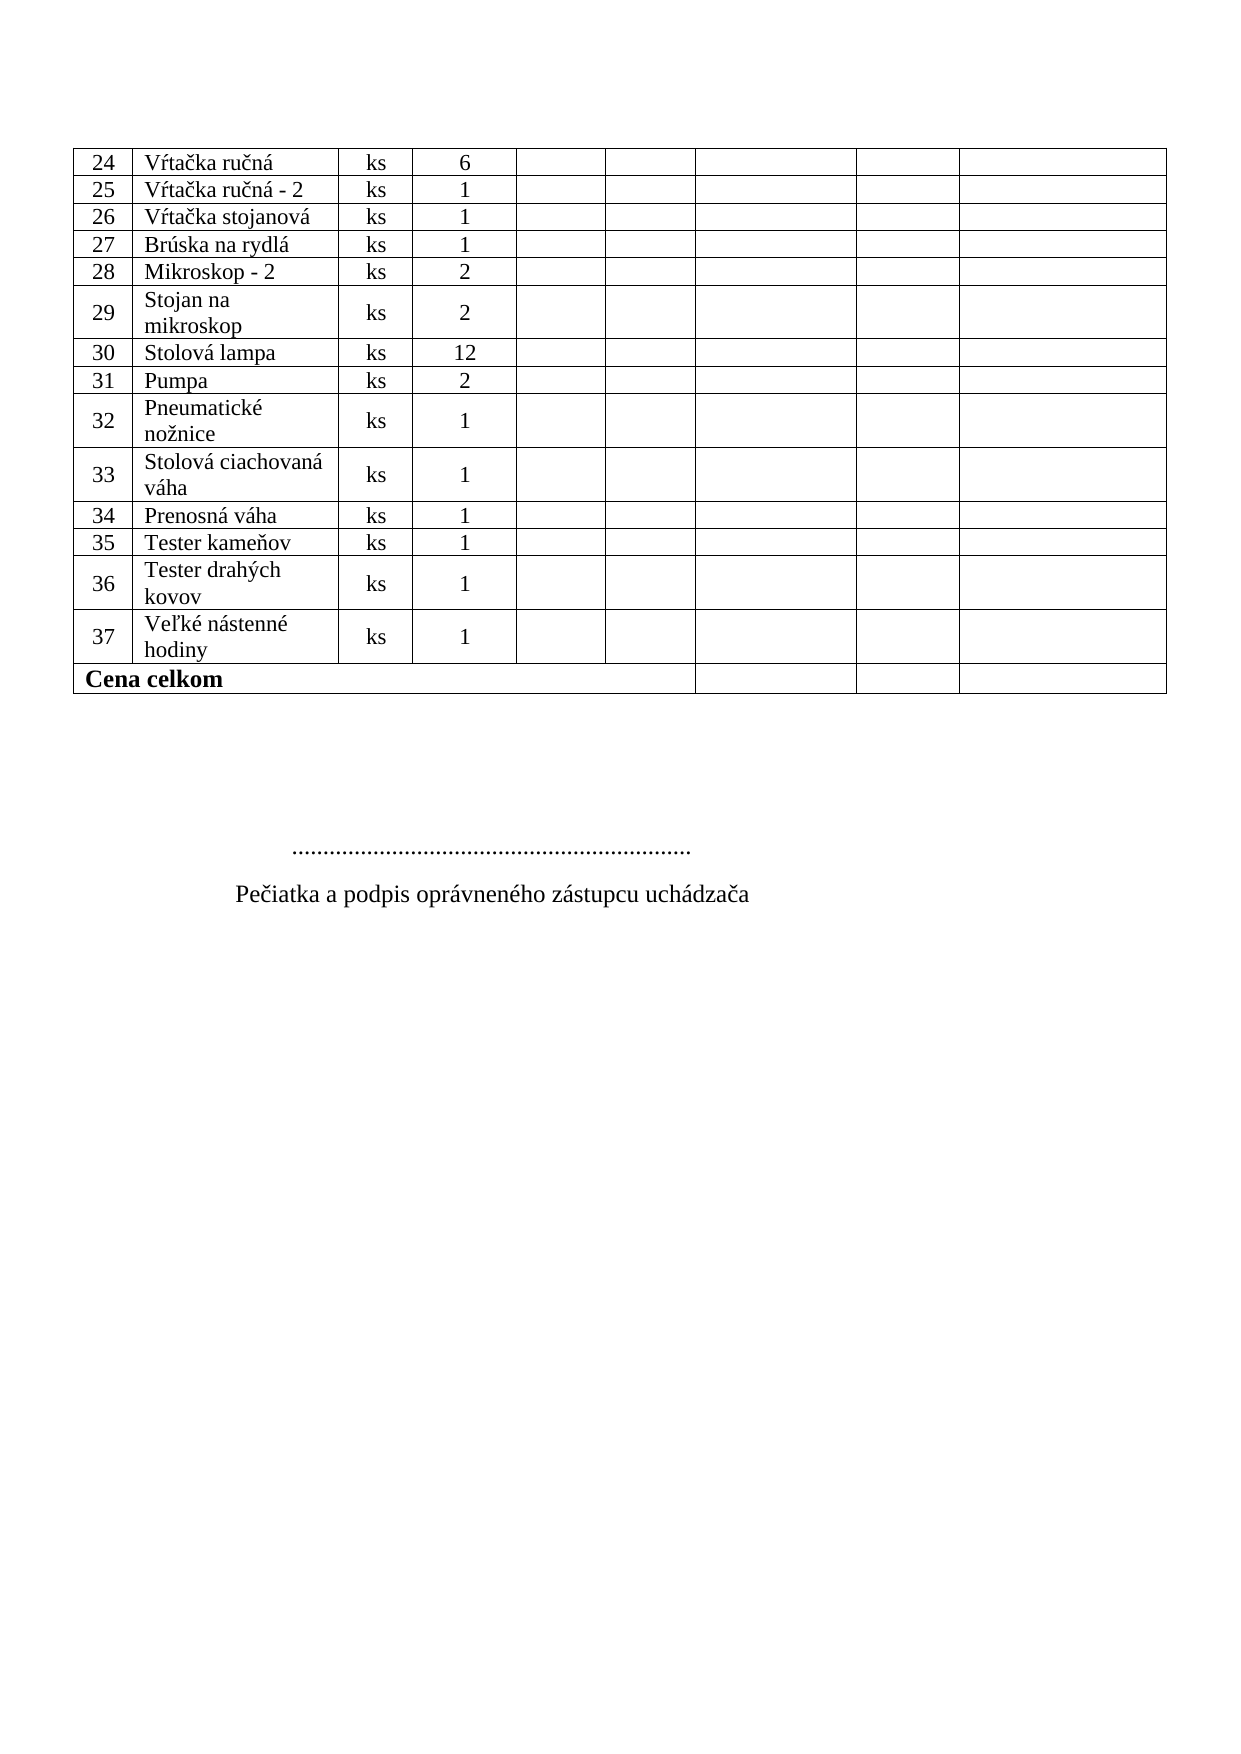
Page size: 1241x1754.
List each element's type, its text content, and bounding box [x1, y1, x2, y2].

table_cell [517, 176, 605, 202]
table_cell [960, 286, 1166, 338]
table_cell [857, 664, 959, 693]
table_cell 25 [74, 176, 132, 202]
table_cell ks [339, 448, 412, 501]
table_cell Cena celkom [74, 664, 695, 693]
table_cell 30 [74, 339, 132, 366]
table_cell 29 [74, 286, 132, 338]
table_cell 27 [74, 231, 132, 257]
table_cell [857, 394, 959, 447]
table_cell 1 [413, 176, 516, 202]
table_cell 31 [74, 367, 132, 393]
table_cell [517, 394, 605, 447]
table_cell [857, 149, 959, 175]
table_cell 12 [413, 339, 516, 366]
table_cell [857, 258, 959, 284]
table_cell [606, 176, 695, 202]
table_cell [857, 204, 959, 230]
table_cell 2 [413, 258, 516, 284]
table_cell [696, 610, 856, 663]
table_cell Vŕtačka stojanová [133, 204, 338, 230]
text ................................................................ [148, 831, 1093, 860]
table_cell [696, 176, 856, 202]
table_cell [960, 176, 1166, 202]
table_cell ks [339, 367, 412, 393]
table_cell Tester drahých kovov [133, 556, 338, 609]
table_cell [960, 339, 1166, 366]
table_cell 1 [413, 610, 516, 663]
table_cell [696, 367, 856, 393]
table_cell [517, 339, 605, 366]
table_cell ks [339, 502, 412, 528]
table_cell [857, 231, 959, 257]
table_cell [517, 149, 605, 175]
table_cell [960, 664, 1166, 693]
table_cell [857, 176, 959, 202]
table_cell 36 [74, 556, 132, 609]
table_cell 1 [413, 231, 516, 257]
table_cell 32 [74, 394, 132, 447]
table_cell 1 [413, 556, 516, 609]
table_cell 1 [413, 448, 516, 501]
table_cell 2 [413, 367, 516, 393]
table_cell [857, 339, 959, 366]
table_cell 24 [74, 149, 132, 175]
table_cell [857, 556, 959, 609]
table_cell 1 [413, 204, 516, 230]
table_cell [960, 367, 1166, 393]
table_cell [517, 231, 605, 257]
table_cell [696, 286, 856, 338]
table_cell [696, 502, 856, 528]
table_cell [606, 502, 695, 528]
table_cell [857, 529, 959, 555]
table_cell [696, 149, 856, 175]
table_cell 1 [413, 529, 516, 555]
table_cell [606, 149, 695, 175]
table_cell ks [339, 529, 412, 555]
table_cell [960, 502, 1166, 528]
table_cell [517, 204, 605, 230]
table_cell [696, 529, 856, 555]
table_cell 6 [413, 149, 516, 175]
table_cell [960, 610, 1166, 663]
table_cell [606, 204, 695, 230]
table_cell [606, 367, 695, 393]
table_cell [857, 286, 959, 338]
table_cell [606, 258, 695, 284]
table_cell Stojan na mikroskop [133, 286, 338, 338]
table_cell [857, 610, 959, 663]
table_cell [517, 529, 605, 555]
table_cell [606, 610, 695, 663]
table_cell ks [339, 610, 412, 663]
table_cell ks [339, 394, 412, 447]
table_cell ks [339, 286, 412, 338]
table_cell ks [339, 339, 412, 366]
table_cell Vŕtačka ručná - 2 [133, 176, 338, 202]
table_cell 28 [74, 258, 132, 284]
table_cell [517, 258, 605, 284]
table_cell [857, 367, 959, 393]
table_cell 26 [74, 204, 132, 230]
table_cell 1 [413, 502, 516, 528]
table_cell ks [339, 231, 412, 257]
table_cell ks [339, 556, 412, 609]
table_cell [696, 394, 856, 447]
table_cell [696, 664, 856, 693]
table_cell [696, 258, 856, 284]
table_cell [857, 502, 959, 528]
table_cell [696, 339, 856, 366]
table_cell [606, 556, 695, 609]
table_cell ks [339, 176, 412, 202]
table_cell [960, 149, 1166, 175]
table_cell [517, 556, 605, 609]
table_cell 1 [413, 394, 516, 447]
table_cell Tester kameňov [133, 529, 338, 555]
table_cell [696, 204, 856, 230]
table_cell Mikroskop - 2 [133, 258, 338, 284]
table_cell [606, 231, 695, 257]
table_cell Vŕtačka ručná [133, 149, 338, 175]
table_cell [857, 448, 959, 501]
table_cell [517, 286, 605, 338]
table_cell [960, 231, 1166, 257]
table_cell [517, 502, 605, 528]
table_cell ks [339, 149, 412, 175]
table_cell Stolová lampa [133, 339, 338, 366]
table_cell [960, 394, 1166, 447]
table_cell Pneumatické nožnice [133, 394, 338, 447]
table_cell Stolová ciachovaná váha [133, 448, 338, 501]
table_cell [960, 204, 1166, 230]
table_cell Brúska na rydlá [133, 231, 338, 257]
table_cell [517, 367, 605, 393]
text Pečiatka a podpis oprávneného zástupcu uchádzača [148, 879, 1093, 908]
table_cell [517, 610, 605, 663]
table_cell [960, 258, 1166, 284]
table_cell [606, 529, 695, 555]
table_cell Veľké nástenné hodiny [133, 610, 338, 663]
table_cell [696, 556, 856, 609]
table_cell [606, 286, 695, 338]
table_cell [696, 448, 856, 501]
table_cell 35 [74, 529, 132, 555]
table_cell Pumpa [133, 367, 338, 393]
table_cell 33 [74, 448, 132, 501]
table_cell [606, 394, 695, 447]
table_cell ks [339, 258, 412, 284]
table_cell [696, 231, 856, 257]
table_cell [606, 448, 695, 501]
table_cell 2 [413, 286, 516, 338]
table_cell 34 [74, 502, 132, 528]
table_cell [606, 339, 695, 366]
table_cell [517, 448, 605, 501]
table_cell 37 [74, 610, 132, 663]
table_cell [960, 529, 1166, 555]
table_cell ks [339, 204, 412, 230]
table_cell [960, 556, 1166, 609]
table_cell [960, 448, 1166, 501]
table_cell Prenosná váha [133, 502, 338, 528]
